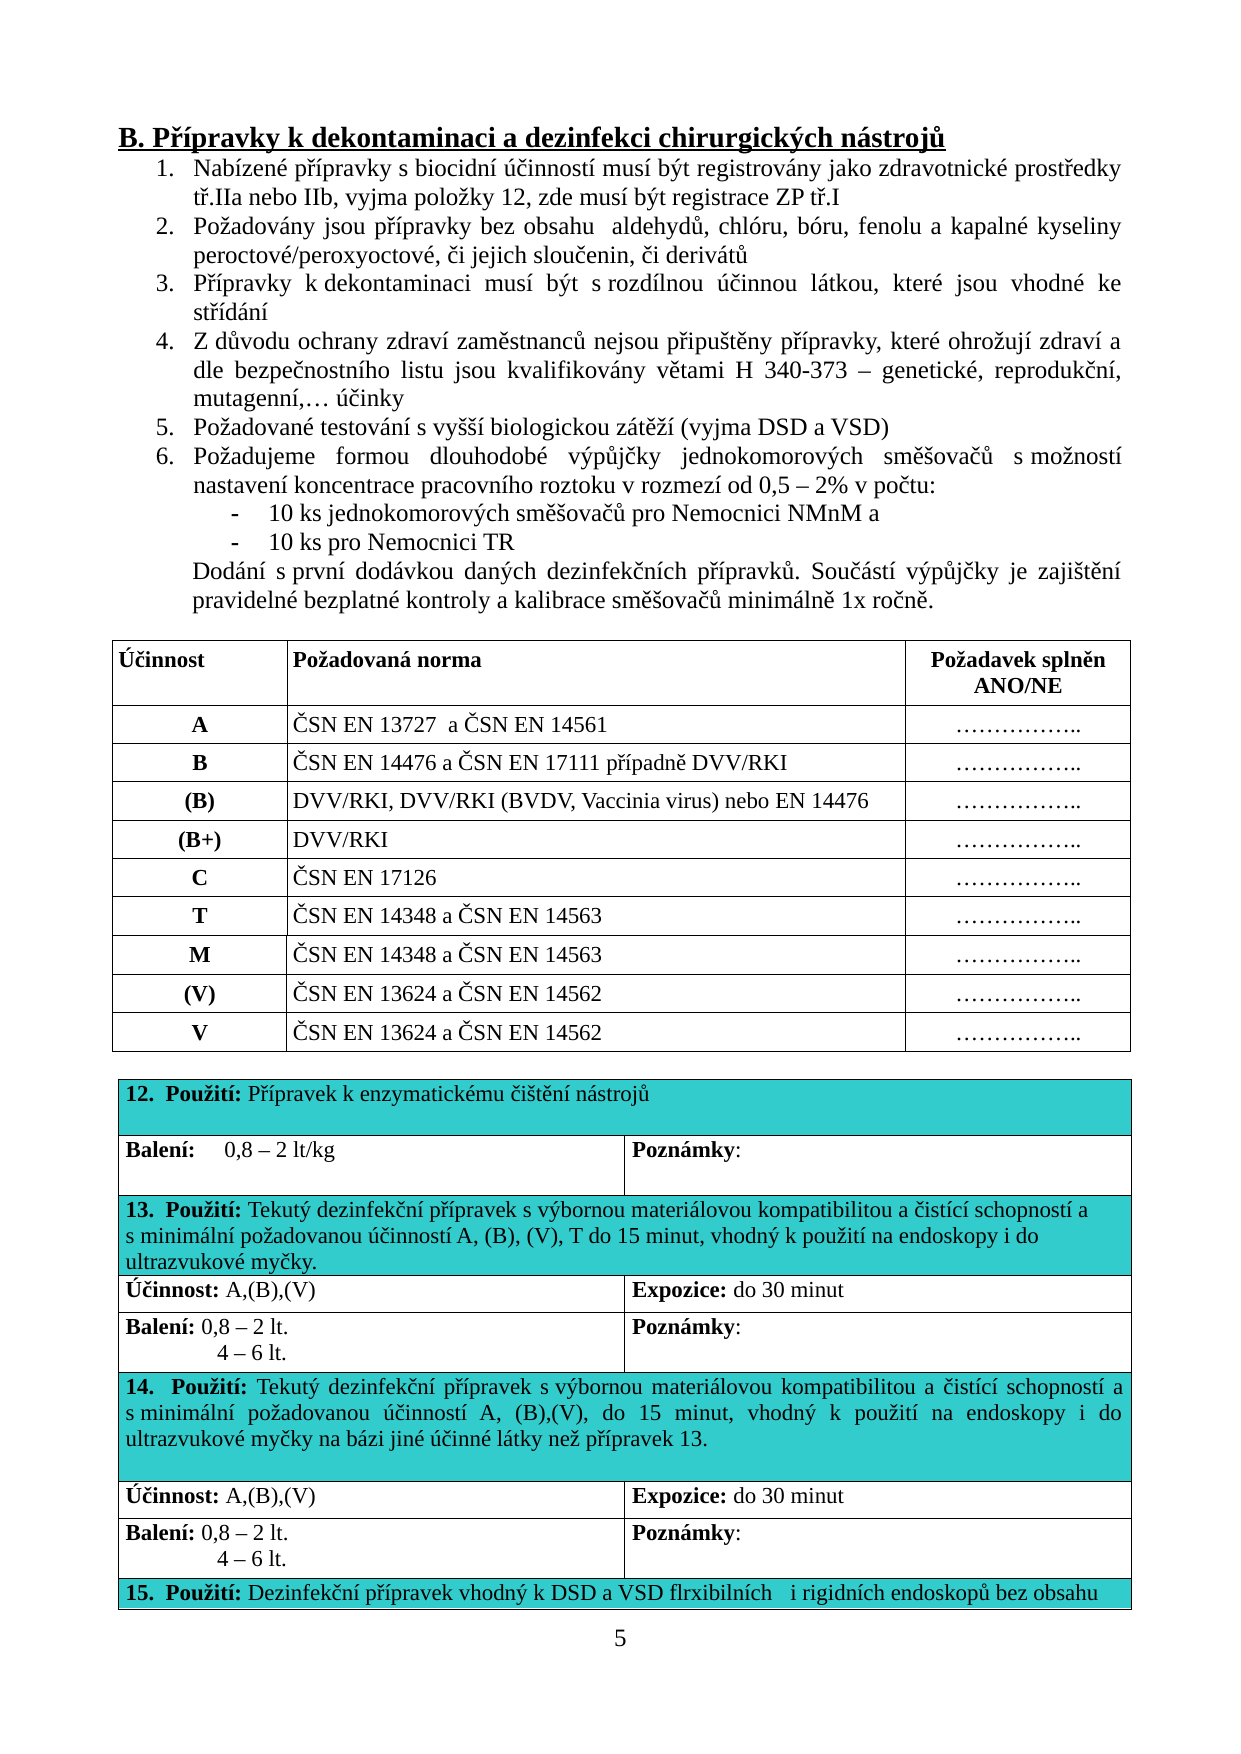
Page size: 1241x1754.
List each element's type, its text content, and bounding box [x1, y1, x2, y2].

table_cell 13. Použití: Tekutý dezinfekční přípravek s výbornou materiálovou kompatibilitou a čistící schopností a s minimální požadovanou účinností A, (B), (V), T do 15 minut, vhodný k použití na endoskopy i do ultrazvukové myčky. [119, 1196, 1131, 1275]
table_cell (V) [113, 975, 286, 1012]
table_cell B [113, 744, 287, 781]
table_header Požadavek splněn ANO/NE [906, 641, 1130, 704]
table_cell Balení: 0,8 – 2 lt. 4 – 6 lt. [119, 1313, 624, 1372]
table_cell ČSN EN 14348 a ČSN EN 14563 [287, 936, 905, 973]
table_cell C [113, 859, 287, 896]
table_header 12. Použití: Přípravek k enzymatickému čištění nástrojů [119, 1080, 1131, 1135]
table_cell …………….. [906, 706, 1130, 743]
table_header Požadovaná norma [288, 641, 905, 704]
table_cell ČSN EN 14348 a ČSN EN 14563 [288, 897, 905, 934]
table_cell (B+) [113, 821, 287, 858]
list 10 ks jednokomorových směšovačů pro Nemocnici NMnM a [231, 498, 1122, 527]
table_cell ČSN EN 13624 a ČSN EN 14562 [287, 975, 905, 1012]
table_cell ČSN EN 14476 a ČSN EN 17111 případně DVV/RKI [288, 744, 905, 781]
table_cell Poznámky: [625, 1519, 1131, 1578]
table_cell …………….. [906, 821, 1130, 858]
table_cell …………….. [906, 744, 1130, 781]
table_cell …………….. [906, 859, 1130, 896]
table_cell Balení: 0,8 – 2 lt. 4 – 6 lt. [119, 1519, 624, 1578]
table_cell DVV/RKI [288, 821, 905, 858]
list Požadujeme formou dlouhodobé výpůjčky jednokomorových směšovačů s možností nastavení koncentrace pracovního roztoku v rozmezí od 0,5 – 2% v počtu: [156, 441, 1122, 498]
table_cell T [113, 897, 287, 934]
table_cell DVV/RKI, DVV/RKI (BVDV, Vaccinia virus) nebo EN 14476 [288, 782, 905, 819]
table_cell 14. Použití: Tekutý dezinfekční přípravek s výbornou materiálovou kompatibilitou a čistící schopností a s minimální požadovanou účinností A, (B),(V), do 15 minut, vhodný k použití na endoskopy i do ultrazvukové myčky na bázi jiné účinné látky než přípravek 13. [119, 1373, 1131, 1481]
table_header Účinnost [113, 641, 287, 704]
table_cell Poznámky: [625, 1136, 1131, 1194]
table_cell Balení: 0,8 – 2 lt/kg [119, 1136, 624, 1194]
list Nabízené přípravky s biocidní účinností musí být registrovány jako zdravotnické prostředky tř.IIa nebo IIb, vyjma položky 12, zde musí být registrace ZP tř.I [156, 153, 1122, 211]
list 10 ks pro Nemocnici TR [231, 527, 1122, 556]
table_cell Expozice: do 30 minut [625, 1276, 1131, 1312]
list Z důvodu ochrany zdraví zaměstnanců nejsou připuštěny přípravky, které ohrožují zdraví a dle bezpečnostního listu jsou kvalifikovány větami H 340-373 – genetické, reprodukční, mutagenní,… účinky [156, 326, 1122, 412]
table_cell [119, 1579, 1131, 1608]
list Požadovány jsou přípravky bez obsahu aldehydů, chlóru, bóru, fenolu a kapalné kyseliny peroctové/peroxyoctové, či jejich sloučenin, či derivátů [156, 211, 1122, 268]
table_cell …………….. [906, 1013, 1130, 1051]
table_cell Poznámky: [625, 1313, 1131, 1372]
table_cell A [113, 706, 287, 743]
table_cell Účinnost: A,(B),(V) [119, 1482, 624, 1518]
table_cell ČSN EN 17126 [288, 859, 905, 896]
table_cell …………….. [906, 897, 1130, 934]
table_cell Účinnost: A,(B),(V) [119, 1276, 624, 1312]
table_cell V [113, 1013, 286, 1051]
table_cell ČSN EN 13624 a ČSN EN 14562 [287, 1013, 905, 1051]
table_cell …………….. [906, 782, 1130, 819]
text Dodání s první dodávkou daných dezinfekčních přípravků. Součástí výpůjčky je zajištění pravidelné bezplatné kontroly a kalibrace směšovačů minimálně 1x ročně. [192, 556, 1122, 613]
table_cell (B) [113, 782, 287, 819]
table_cell ČSN EN 13727 a ČSN EN 14561 [288, 706, 905, 743]
table_cell M [113, 936, 286, 973]
table_cell …………….. [906, 936, 1130, 973]
list Požadované testování s vyšší biologickou zátěží (vyjma DSD a VSD) [156, 412, 1122, 441]
table_cell Expozice: do 30 minut [625, 1482, 1131, 1518]
list Přípravky k dekontaminaci musí být s rozdílnou účinnou látkou, které jsou vhodné ke střídání [156, 268, 1122, 326]
table_cell …………….. [906, 975, 1130, 1012]
text B. Přípravky k dekontaminaci a dezinfekci chirurgických nástrojů [118, 120, 1122, 153]
